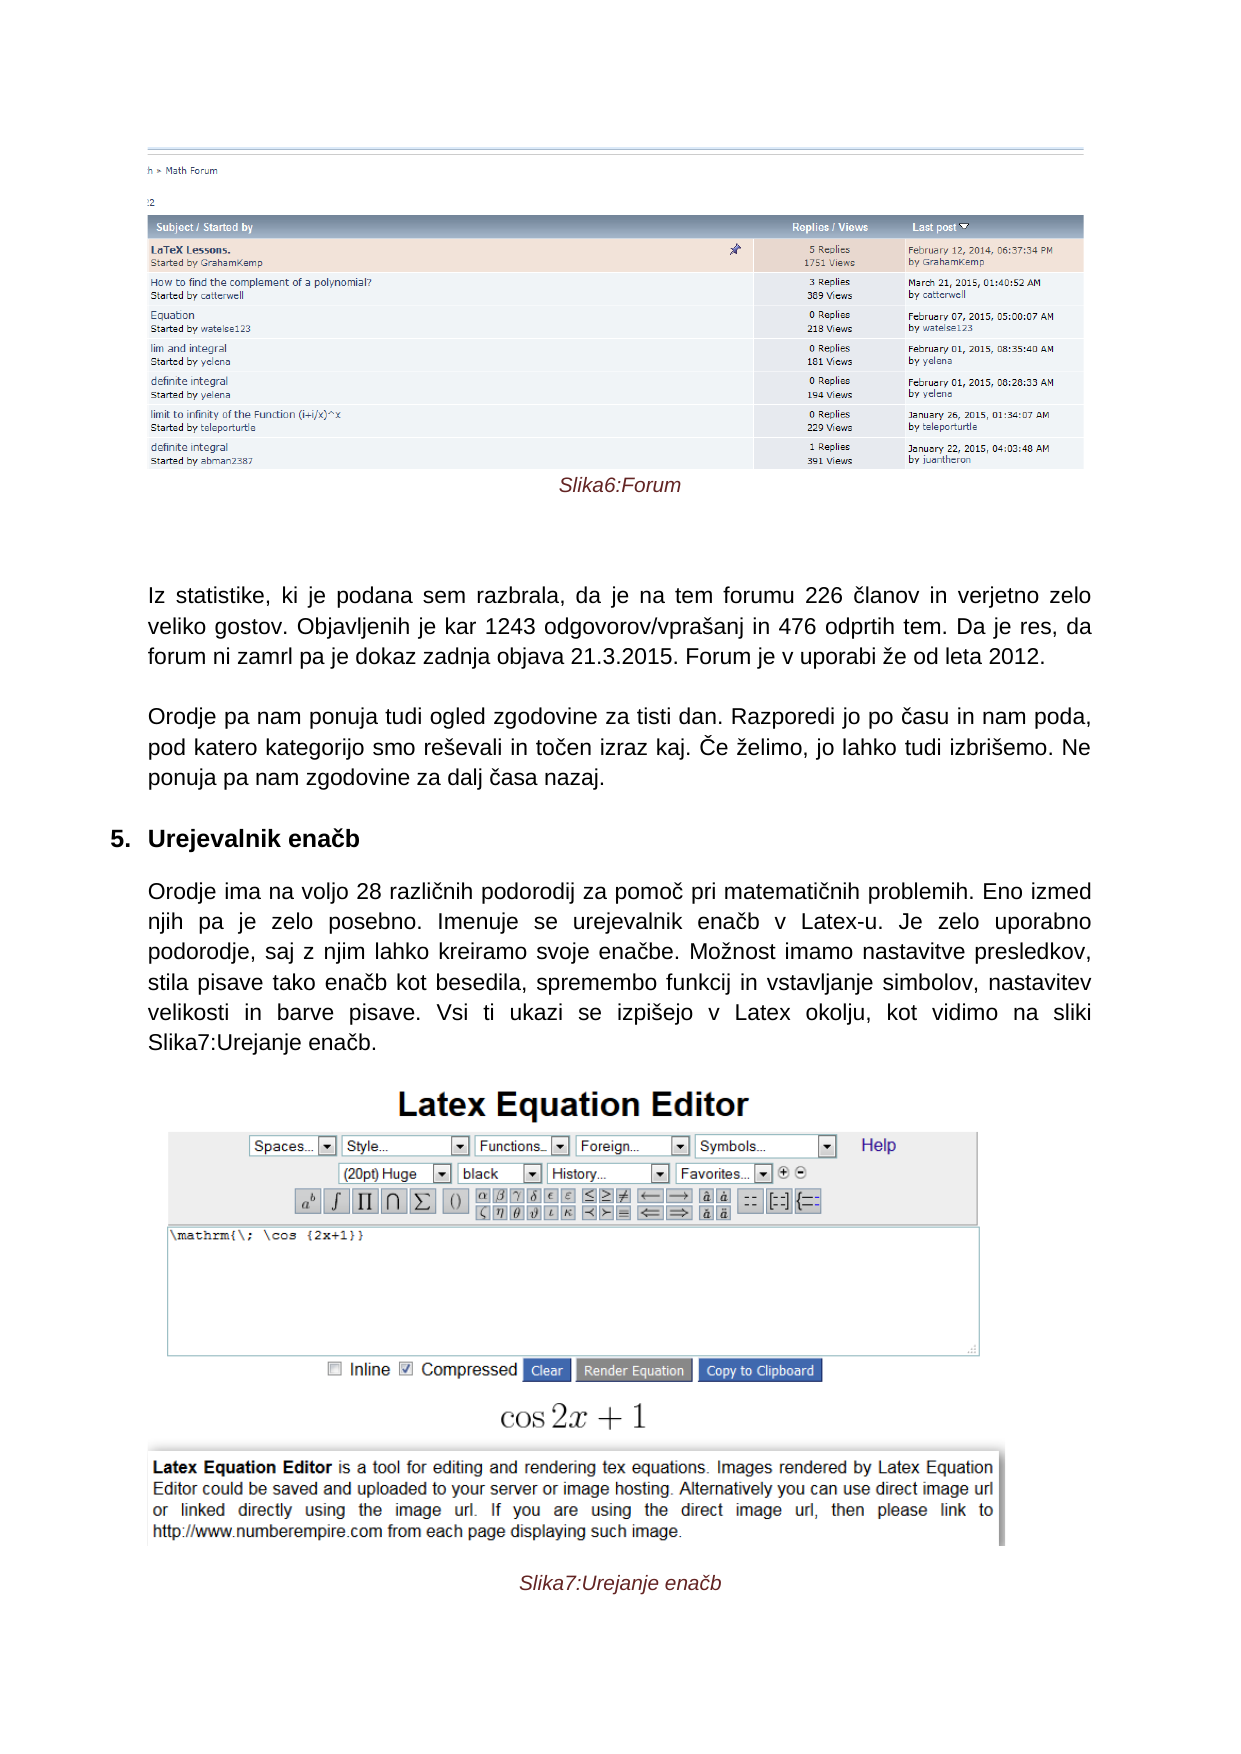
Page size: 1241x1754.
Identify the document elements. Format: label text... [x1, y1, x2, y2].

list Slika6:Forum [148, 472, 1093, 496]
text Slika7:Urejanje enačb [148, 1571, 1093, 1594]
list Iz statistike, ki je podana sem razbrala, da je na tem forumu 226 članov in verjetno zelo veliko gostov. Objavljenih je kar 1243 odgovorov/vprašanj in 476 odprtih tem. Da je res, da forum ni zamrl pa je dokaz zadnja objava 21.3.2015. Forum je v uporabi že od leta 2012. [148, 582, 1093, 669]
picture [147, 1080, 1005, 1546]
list Urejevalnik enačb [110, 824, 1093, 853]
text Orodje ima na voljo 28 različnih podorodij za pomoč pri matematičnih problemih. Eno izmed njih pa je zelo posebno. Imenuje se urejevalnik enačb v Latex-u. Je zelo uporabno podorodje, saj z njim lahko kreiramo svoje enačbe. Možnost imamo nastavitve presledkov, stila pisave tako enačb kot besedila, spremembo funkcij in vstavljanje simbolov, nastavitev velikosti in barve pisave. Vsi ti ukazi se izpišejo v Latex okolju, kot vidimo na sliki Slika7:Urejanje enačb. [148, 878, 1093, 1055]
picture [147, 147, 1084, 469]
list Orodje pa nam ponuja tudi ogled zgodovine za tisti dan. Razporedi jo po času in nam poda, pod katero kategorijo smo reševali in točen izraz kaj. Če želimo, jo lahko tudi izbrišemo. Ne ponuja pa nam zgodovine za dalj časa nazaj. [148, 703, 1093, 790]
